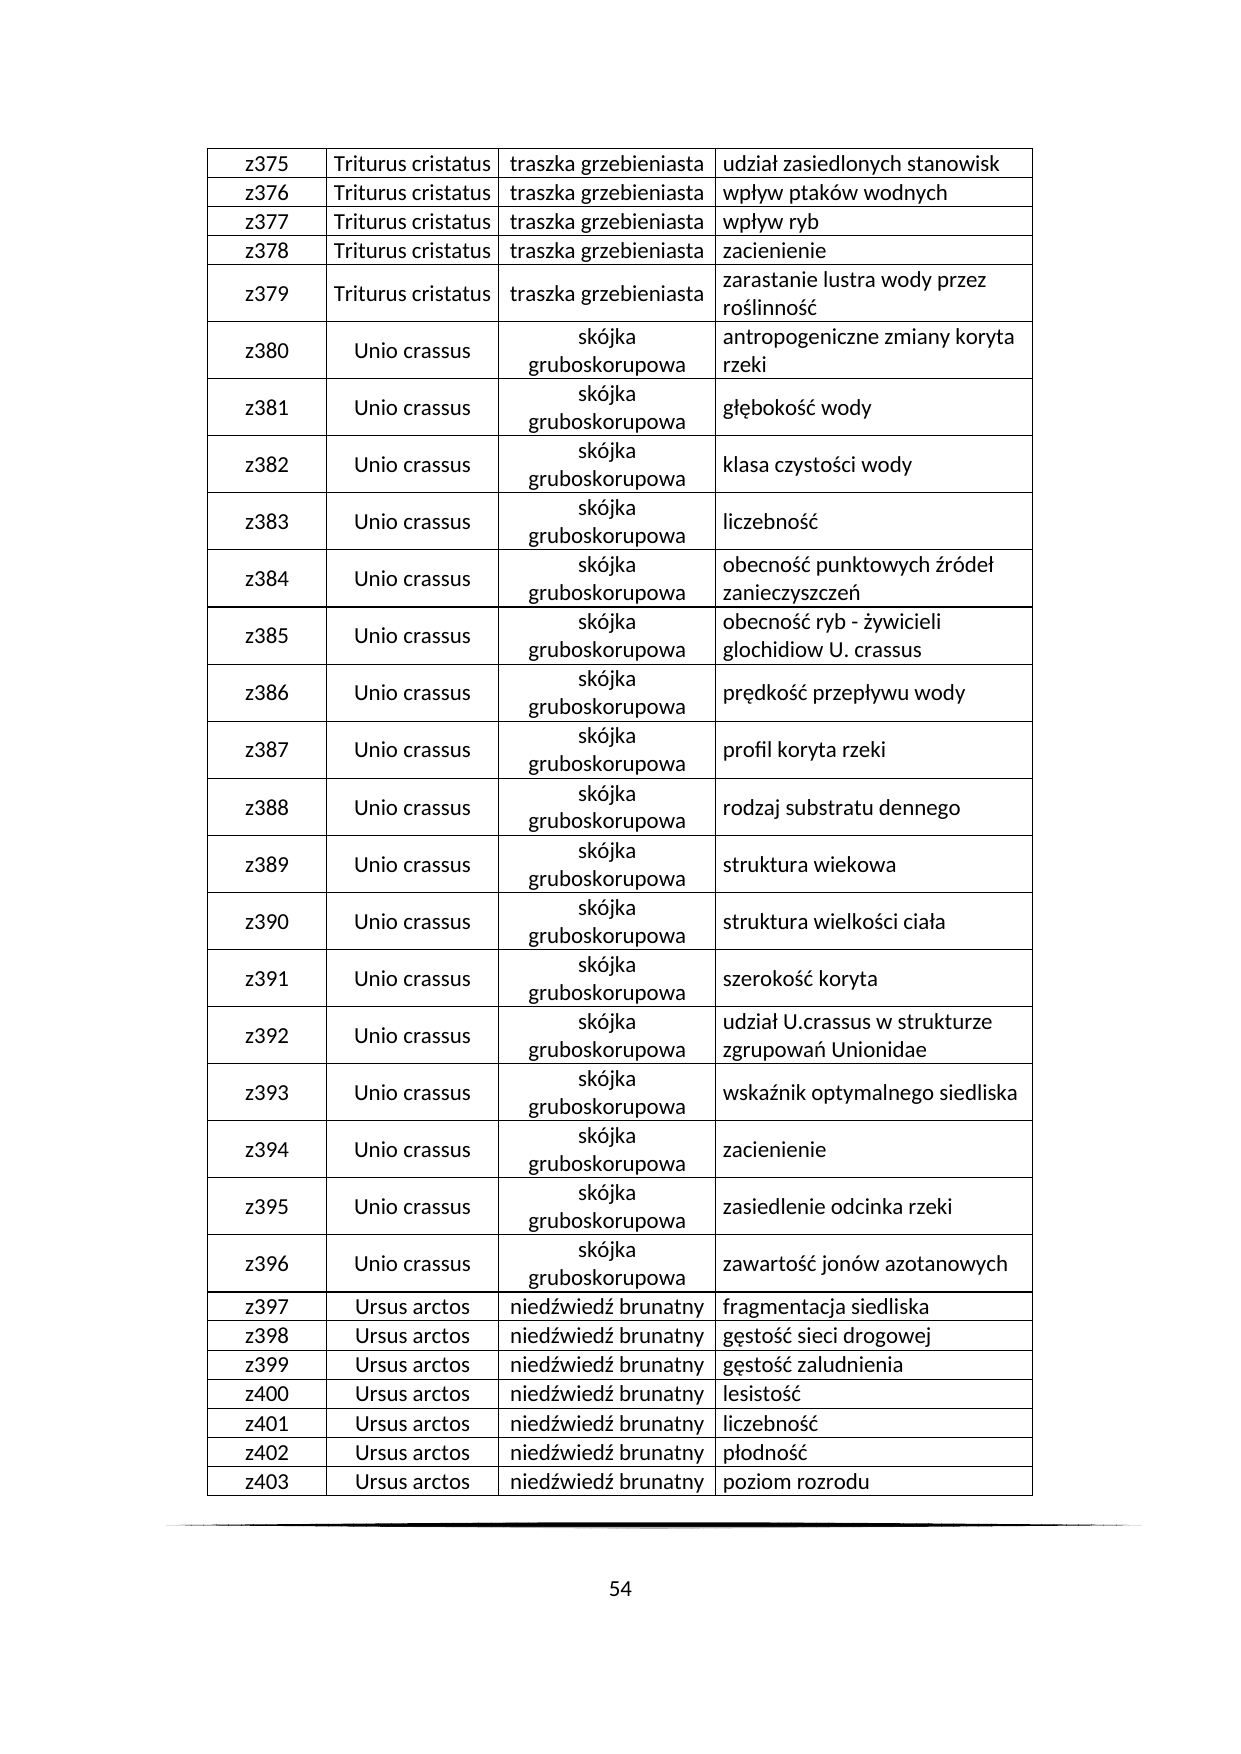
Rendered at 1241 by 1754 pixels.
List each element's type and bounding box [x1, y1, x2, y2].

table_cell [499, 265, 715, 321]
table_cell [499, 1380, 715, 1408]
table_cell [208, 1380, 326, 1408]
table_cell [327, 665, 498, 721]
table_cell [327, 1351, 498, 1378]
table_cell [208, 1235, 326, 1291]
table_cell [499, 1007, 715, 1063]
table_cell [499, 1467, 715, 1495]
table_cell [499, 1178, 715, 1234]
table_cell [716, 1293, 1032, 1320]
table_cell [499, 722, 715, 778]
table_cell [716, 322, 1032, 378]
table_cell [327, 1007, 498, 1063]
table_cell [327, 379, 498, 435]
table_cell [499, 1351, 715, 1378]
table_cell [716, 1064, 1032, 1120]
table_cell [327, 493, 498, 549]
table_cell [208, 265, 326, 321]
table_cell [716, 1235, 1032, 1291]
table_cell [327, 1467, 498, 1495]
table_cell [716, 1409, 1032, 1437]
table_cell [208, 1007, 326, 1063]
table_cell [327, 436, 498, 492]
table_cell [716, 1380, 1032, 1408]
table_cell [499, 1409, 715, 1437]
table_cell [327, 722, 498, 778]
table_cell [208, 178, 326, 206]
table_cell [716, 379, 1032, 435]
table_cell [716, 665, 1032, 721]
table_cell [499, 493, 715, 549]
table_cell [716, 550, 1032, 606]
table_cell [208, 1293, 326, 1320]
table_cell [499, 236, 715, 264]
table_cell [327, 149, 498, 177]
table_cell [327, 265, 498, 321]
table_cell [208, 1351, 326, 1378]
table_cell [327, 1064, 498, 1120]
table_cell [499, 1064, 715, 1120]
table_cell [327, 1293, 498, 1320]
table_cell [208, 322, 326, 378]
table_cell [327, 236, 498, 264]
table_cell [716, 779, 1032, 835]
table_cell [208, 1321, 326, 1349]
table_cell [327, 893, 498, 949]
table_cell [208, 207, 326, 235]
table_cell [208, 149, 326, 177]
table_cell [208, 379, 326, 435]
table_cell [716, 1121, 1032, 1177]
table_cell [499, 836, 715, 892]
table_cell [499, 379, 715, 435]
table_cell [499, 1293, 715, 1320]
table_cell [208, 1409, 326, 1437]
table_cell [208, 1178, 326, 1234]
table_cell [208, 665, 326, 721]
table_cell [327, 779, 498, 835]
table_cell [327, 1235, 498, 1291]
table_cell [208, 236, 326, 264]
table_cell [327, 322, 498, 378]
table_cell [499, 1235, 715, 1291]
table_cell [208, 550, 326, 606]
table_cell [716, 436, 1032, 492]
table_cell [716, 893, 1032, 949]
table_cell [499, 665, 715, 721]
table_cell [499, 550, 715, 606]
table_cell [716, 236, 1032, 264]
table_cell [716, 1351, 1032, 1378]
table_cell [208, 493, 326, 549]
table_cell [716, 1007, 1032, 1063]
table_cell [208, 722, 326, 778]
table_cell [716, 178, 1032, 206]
picture [166, 1521, 1142, 1529]
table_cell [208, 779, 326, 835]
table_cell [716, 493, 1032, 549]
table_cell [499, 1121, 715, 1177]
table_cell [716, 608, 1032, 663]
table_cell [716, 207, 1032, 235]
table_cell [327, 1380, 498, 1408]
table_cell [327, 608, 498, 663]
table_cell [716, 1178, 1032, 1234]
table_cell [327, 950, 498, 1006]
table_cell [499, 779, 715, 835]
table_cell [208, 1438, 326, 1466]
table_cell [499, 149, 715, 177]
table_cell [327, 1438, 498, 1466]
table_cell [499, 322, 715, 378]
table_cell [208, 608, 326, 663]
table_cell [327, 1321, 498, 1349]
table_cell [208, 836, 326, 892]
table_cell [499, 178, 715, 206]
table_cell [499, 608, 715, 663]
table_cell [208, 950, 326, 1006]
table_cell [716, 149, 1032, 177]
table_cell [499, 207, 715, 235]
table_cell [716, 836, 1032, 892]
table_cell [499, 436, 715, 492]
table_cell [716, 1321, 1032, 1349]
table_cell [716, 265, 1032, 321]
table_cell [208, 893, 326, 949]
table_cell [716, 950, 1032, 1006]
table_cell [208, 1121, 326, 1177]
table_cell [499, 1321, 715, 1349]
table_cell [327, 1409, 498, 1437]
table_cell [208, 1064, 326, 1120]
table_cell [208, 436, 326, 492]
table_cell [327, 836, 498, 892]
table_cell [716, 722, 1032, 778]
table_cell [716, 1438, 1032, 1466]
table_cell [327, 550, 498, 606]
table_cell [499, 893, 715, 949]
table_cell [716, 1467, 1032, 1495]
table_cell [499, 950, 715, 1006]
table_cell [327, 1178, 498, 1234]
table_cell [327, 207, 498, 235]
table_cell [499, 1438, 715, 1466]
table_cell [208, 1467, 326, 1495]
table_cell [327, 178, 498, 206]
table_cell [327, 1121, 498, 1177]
